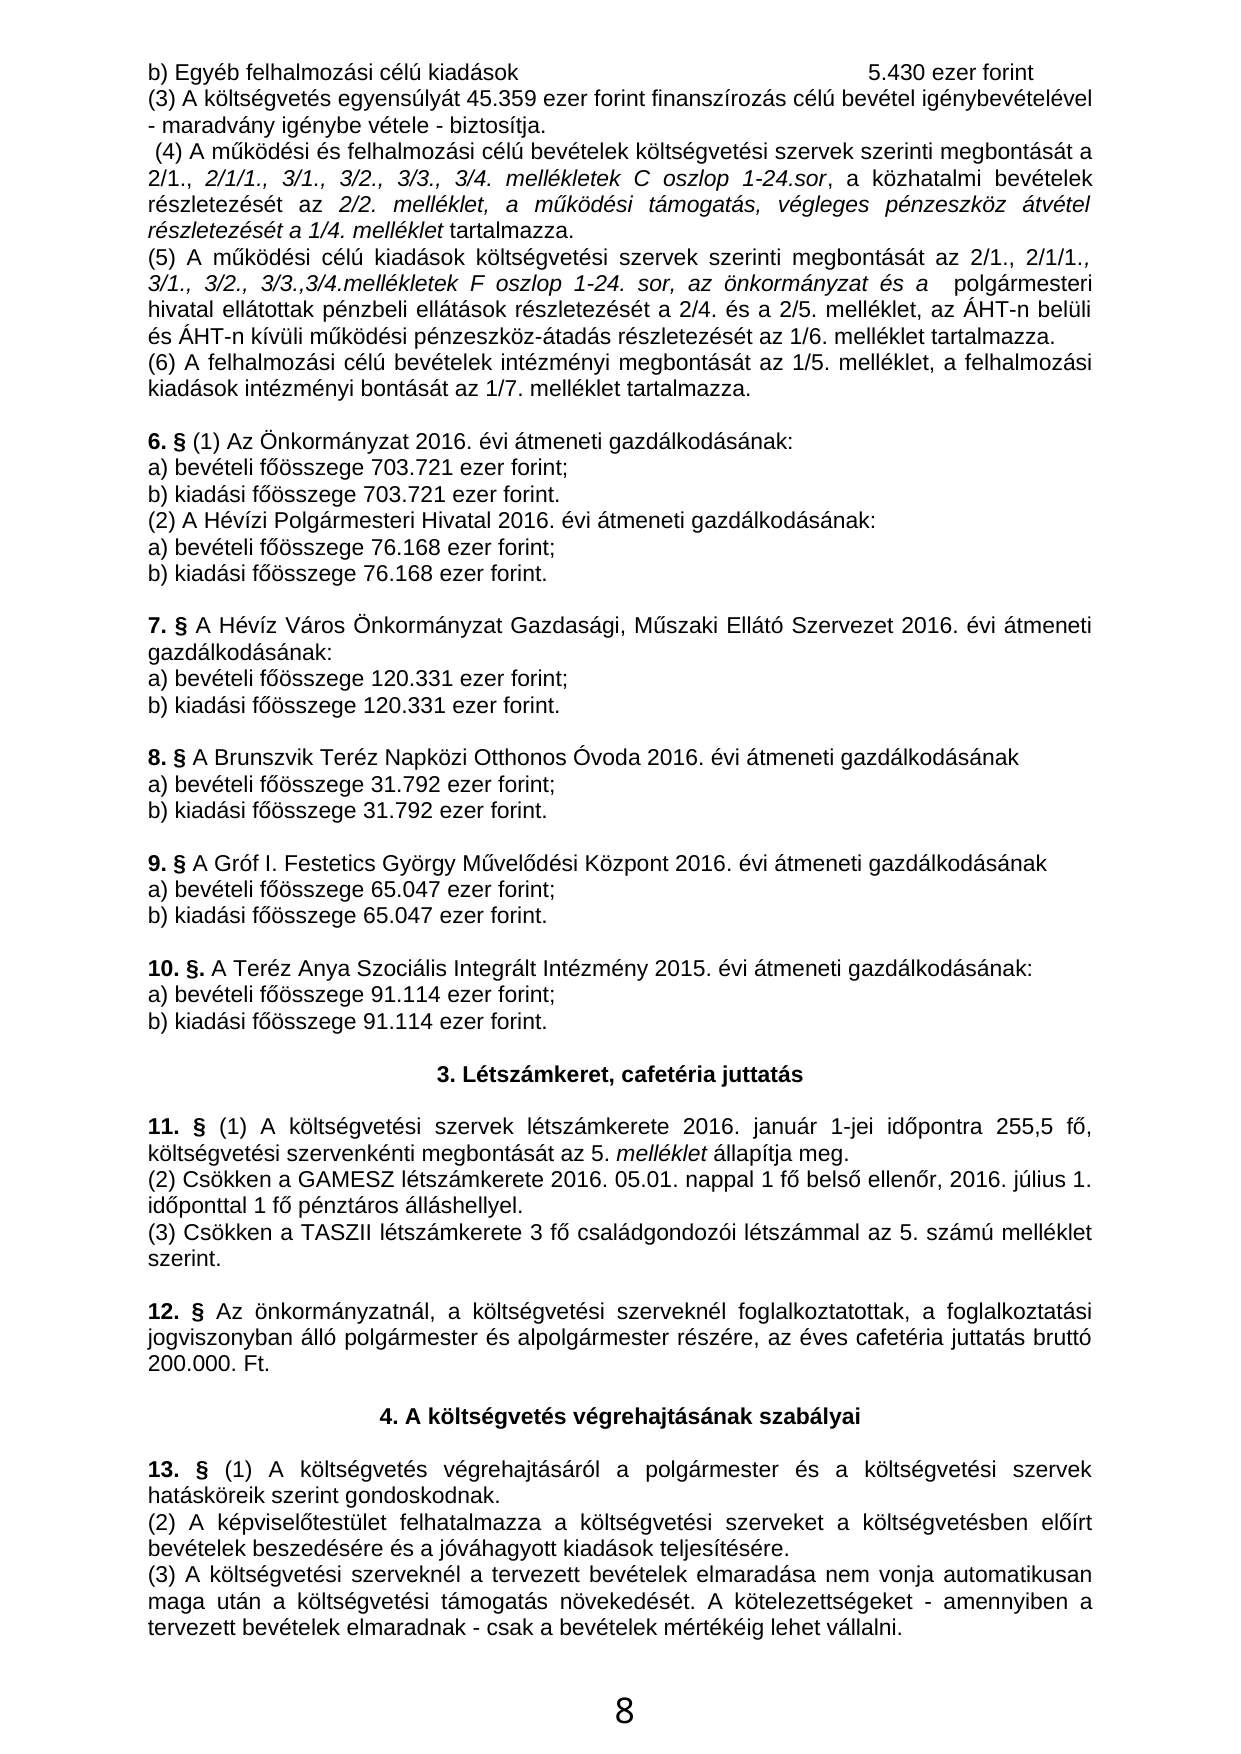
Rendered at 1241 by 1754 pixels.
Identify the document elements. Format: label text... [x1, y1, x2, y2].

text (2) Csökken a GAMESZ létszámkerete 2016. 05.01. nappal 1 fő belső ellenőr, 2016. július 1. időponttal 1 fő pénztáros álláshellyel. [148, 1166, 1093, 1219]
text b) kiadási főösszege 31.792 ezer forint. [148, 797, 1093, 823]
text (2) A Hévízi Polgármesteri Hivatal 2016. évi átmeneti gazdálkodásának: [148, 507, 1093, 533]
text 13. § (1) A költségvetés végrehajtásáról a polgármester és a költségvetési szervek hatásköreik szerint gondoskodnak. [148, 1456, 1093, 1508]
text 11. § (1) A költségvetési szervek létszámkerete 2016. január 1-jei időpontra 255,5 fő, költségvetési szervenkénti megbontását az 5. melléklet állapítja meg. [148, 1113, 1093, 1166]
text (6) A felhalmozási célú bevételek intézményi megbontását az 1/5. melléklet, a felhalmozási kiadások intézményi bontását az 1/7. melléklet tartalmazza. [148, 349, 1093, 402]
subtitle 3. Létszámkeret, cafetéria juttatás [148, 1061, 1093, 1087]
text 10. §. A Teréz Anya Szociális Integrált Intézmény 2015. évi átmeneti gazdálkodásának: [148, 955, 1093, 981]
text b) kiadási főösszege 120.331 ezer forint. [148, 692, 1093, 718]
text 12. § Az önkormányzatnál, a költségvetési szerveknél foglalkoztatottak, a foglalkoztatási jogviszonyban álló polgármester és alpolgármester részére, az éves cafetéria juttatás bruttó 200.000. Ft. [148, 1298, 1093, 1377]
text 4. A költségvetés végrehajtásának szabályai [148, 1403, 1093, 1429]
text (2) A képviselőtestület felhatalmazza a költségvetési szerveket a költségvetésben előírt bevételek beszedésére és a jóváhagyott kiadások teljesítésére. [148, 1508, 1093, 1561]
text (3) A költségvetési szerveknél a tervezett bevételek elmaradása nem vonja automatikusan maga után a költségvetési támogatás növekedését. A kötelezettségeket - amennyiben a tervezett bevételek elmaradnak - csak a bevételek mértékéig lehet vállalni. [148, 1561, 1093, 1640]
text (3) A költségvetés egyensúlyát 45.359 ezer forint finanszírozás célú bevétel igénybevételével - maradvány igénybe vétele - biztosítja. [148, 85, 1093, 138]
text a) bevételi főösszege 76.168 ezer forint; [148, 533, 1093, 560]
text (3) Csökken a TASZII létszámkerete 3 fő családgondozói létszámmal az 5. számú melléklet szerint. [148, 1219, 1093, 1271]
text 8. § A Brunszvik Teréz Napközi Otthonos Óvoda 2016. évi átmeneti gazdálkodásának [148, 744, 1093, 771]
text a) bevételi főösszege 120.331 ezer forint; [148, 665, 1093, 692]
text 7. § A Hévíz Város Önkormányzat Gazdasági, Műszaki Ellátó Szervezet 2016. évi átmeneti gazdálkodásának: [148, 612, 1093, 665]
text a) bevételi főösszege 31.792 ezer forint; [148, 771, 1093, 797]
text b) kiadási főösszege 703.721 ezer forint. [148, 481, 1093, 507]
text b) Egyéb felhalmozási célú kiadások 5.430 ezer forint [148, 59, 1093, 85]
text a) bevételi főösszege 91.114 ezer forint; [148, 981, 1093, 1008]
text 9. § A Gróf I. Festetics György Művelődési Központ 2016. évi átmeneti gazdálkodásának [148, 850, 1093, 876]
text b) kiadási főösszege 91.114 ezer forint. [148, 1008, 1093, 1034]
text a) bevételi főösszege 703.721 ezer forint; [148, 454, 1093, 481]
text a) bevételi főösszege 65.047 ezer forint; [148, 876, 1093, 902]
text (5) A működési célú kiadások költségvetési szervek szerinti megbontását az 2/1., 2/1/1., 3/1., 3/2., 3/3.,3/4.mellékletek F oszlop 1-24. sor, az önkormányzat és a polgármesteri hivatal ellátottak pénzbeli ellátások részletezését a 2/4. és a 2/5. melléklet, az ÁHT-n belüli és ÁHT-n kívüli működési pénzeszköz-átadás részletezését az 1/6. melléklet tartalmazza. [148, 243, 1093, 349]
text b) kiadási főösszege 76.168 ezer forint. [148, 560, 1093, 586]
text 6. § (1) Az Önkormányzat 2016. évi átmeneti gazdálkodásának: [148, 428, 1093, 454]
text (4) A működési és felhalmozási célú bevételek költségvetési szervek szerinti megbontását a 2/1., 2/1/1., 3/1., 3/2., 3/3., 3/4. mellékletek C oszlop 1-24.sor, a közhatalmi bevételek részletezését az 2/2. melléklet, a működési támogatás, végleges pénzeszköz átvétel részletezését a 1/4. melléklet tartalmazza. [148, 138, 1093, 243]
text b) kiadási főösszege 65.047 ezer forint. [148, 902, 1093, 929]
